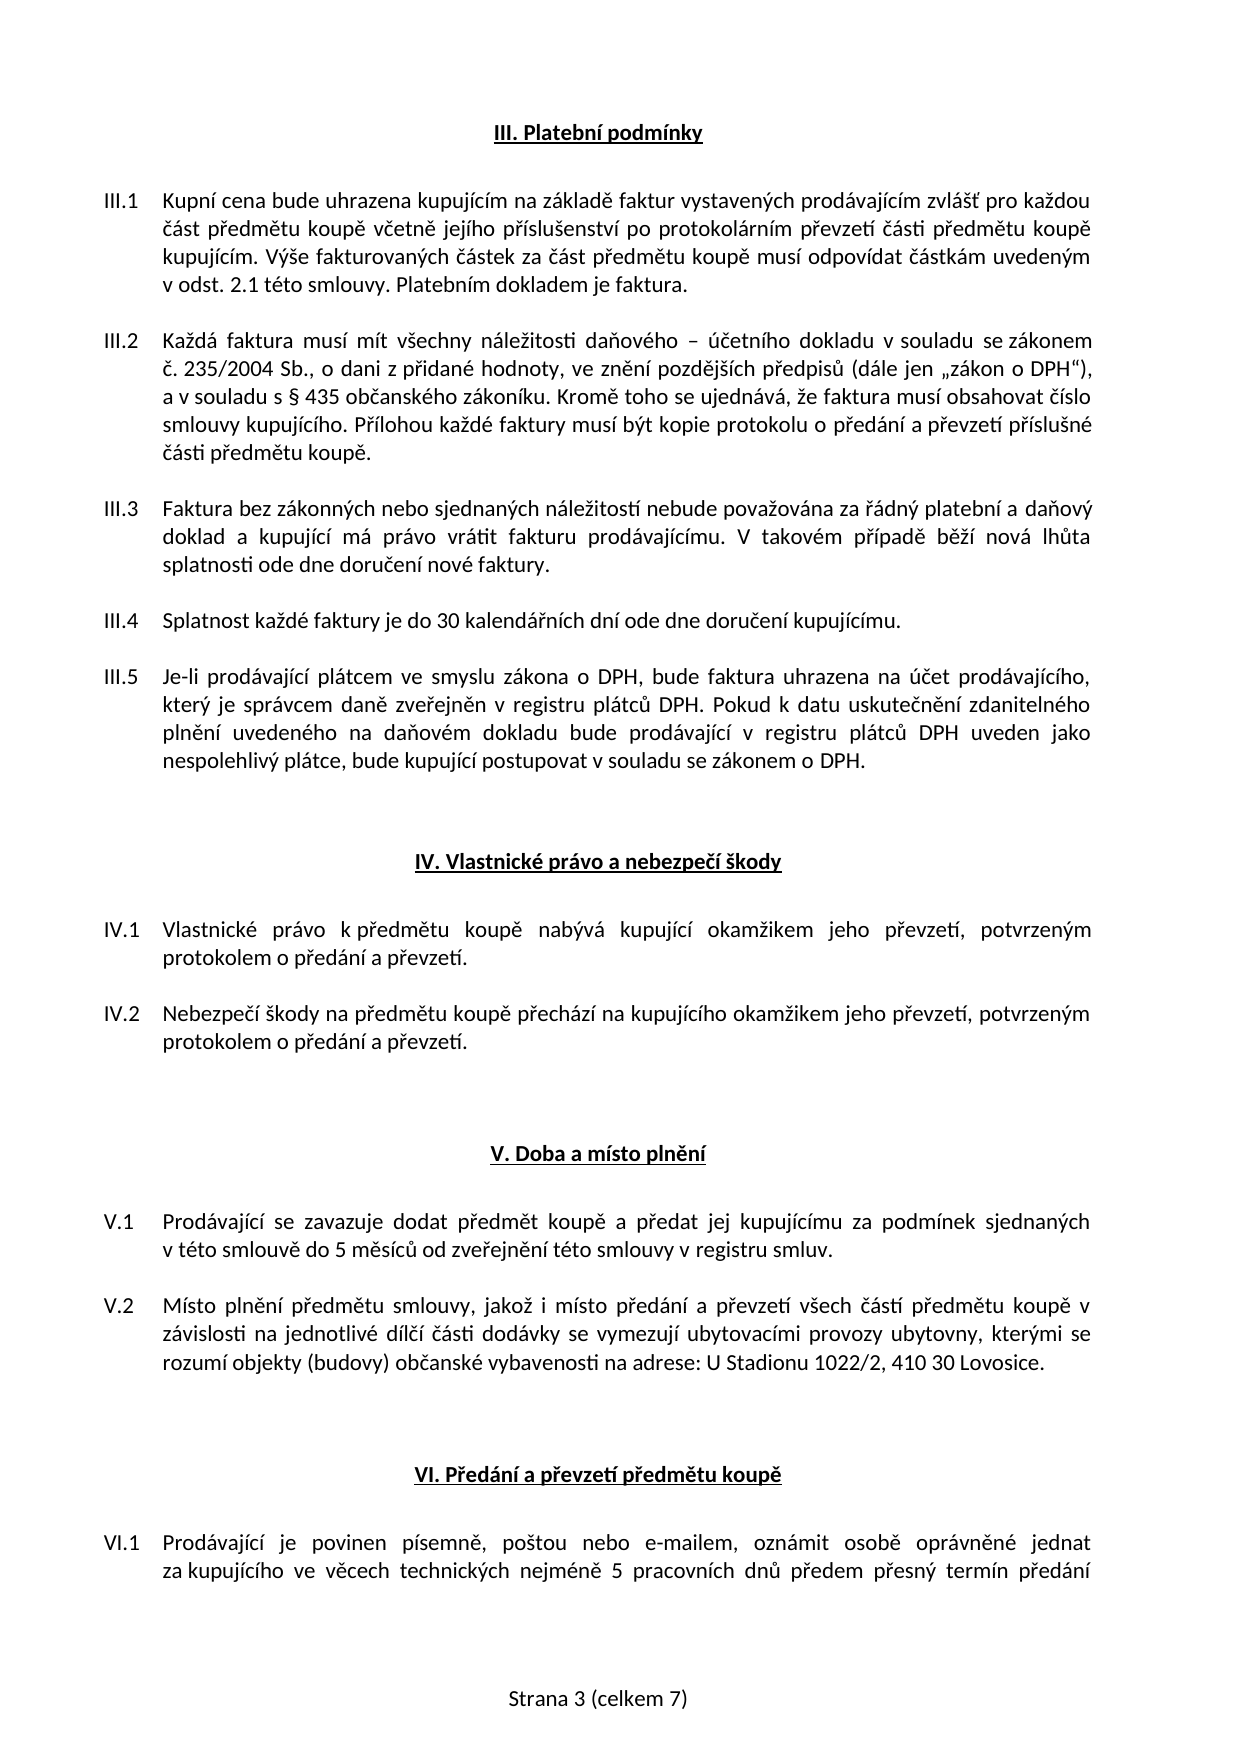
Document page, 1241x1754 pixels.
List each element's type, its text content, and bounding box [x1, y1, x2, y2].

text Splatnost každé faktury je do 30 kalendářních dní ode dne doručení kupujícímu. [103, 606, 1093, 634]
text Vlastnické právo a nebezpečí škody [103, 847, 1093, 875]
text Vlastnické právo k předmětu koupě nabývá kupující okamžikem jeho převzetí, potvrzeným protokolem o předání a převzetí. [103, 915, 1093, 971]
text Místo plnění předmětu smlouvy, jakož i místo předání a převzetí všech částí předmětu koupě v závislosti na jednotlivé dílčí části dodávky se vymezují ubytovacími provozy ubytovny, kterými se rozumí objekty (budovy) občanské vybavenosti na adrese: U Stadionu 1022/2, 410 30 Lovosice. [103, 1292, 1093, 1376]
text Předání a převzetí předmětu koupě [103, 1460, 1093, 1488]
text Platební podmínky [103, 118, 1093, 146]
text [103, 1528, 1093, 1584]
text Je-li prodávající plátcem ve smyslu zákona o DPH, bude faktura uhrazena na účet prodávajícího, který je správcem daně zveřejněn v registru plátců DPH. Pokud k datu uskutečnění zdanitelného plnění uvedeného na daňovém dokladu bude prodávající v registru plátců DPH uveden jako nespolehlivý plátce, bude kupující postupovat v souladu se zákonem o DPH. [103, 662, 1093, 774]
text Nebezpečí škody na předmětu koupě přechází na kupujícího okamžikem jeho převzetí, potvrzeným protokolem o předání a převzetí. [103, 999, 1093, 1055]
text Prodávající se zavazuje dodat předmět koupě a předat jej kupujícímu za podmínek sjednaných v této smlouvě do 5 měsíců od zveřejnění této smlouvy v registru smluv. [103, 1207, 1093, 1263]
text Kupní cena bude uhrazena kupujícím na základě faktur vystavených prodávajícím zvlášť pro každou část předmětu koupě včetně jejího příslušenství po protokolárním převzetí části předmětu koupě kupujícím. Výše fakturovaných částek za část předmětu koupě musí odpovídat částkám uvedeným v odst. 2.1 této smlouvy. Platebním dokladem je faktura. [103, 186, 1093, 298]
text Každá faktura musí mít všechny náležitosti daňového – účetního dokladu v souladu se zákonem č. 235/2004 Sb., o dani z přidané hodnoty, ve znění pozdějších předpisů (dále jen „zákon o DPH“), a v souladu s § 435 občanského zákoníku. Kromě toho se ujednává, že faktura musí obsahovat číslo smlouvy kupujícího. Přílohou každé faktury musí být kopie protokolu o předání a převzetí příslušné části předmětu koupě. [103, 326, 1093, 466]
text Faktura bez zákonných nebo sjednaných náležitostí nebude považována za řádný platební a daňový doklad a kupující má právo vrátit fakturu prodávajícímu. V takovém případě běží nová lhůta splatnosti ode dne doručení nové faktury. [103, 494, 1093, 578]
text Doba a místo plnění [103, 1139, 1093, 1167]
